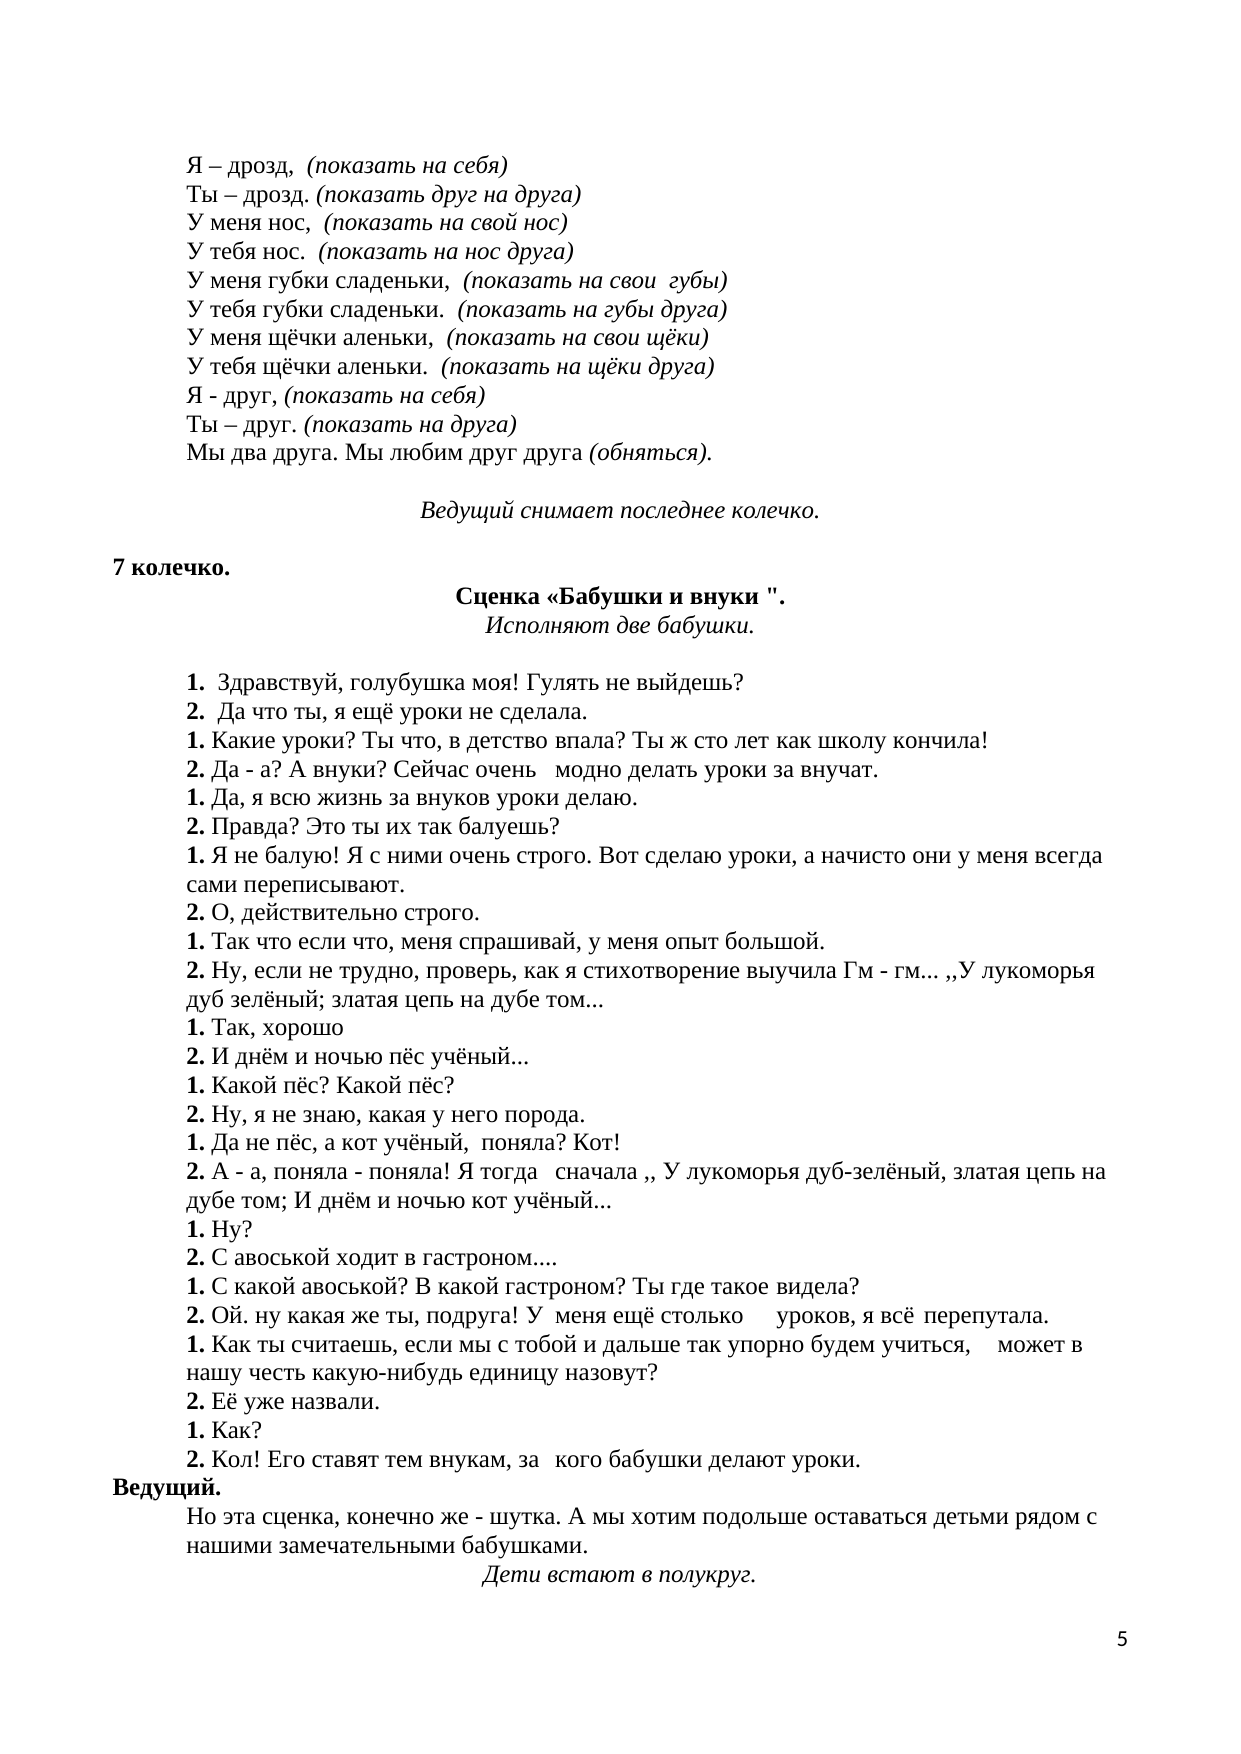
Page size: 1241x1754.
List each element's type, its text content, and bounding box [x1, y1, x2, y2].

text Но эта сценка, конечно же - шутка. А мы хотим подольше оставаться детьми рядом с нашими замечательными бабушками. [112, 1501, 1128, 1559]
text Ты – друг. (показать на друга) [112, 409, 1128, 437]
text 2. С авоськой ходит в гастроном.... [112, 1242, 1128, 1271]
text Мы два друга. Мы любим друг друга (обняться). [112, 437, 1128, 466]
text Исполняют две бабушки. [112, 610, 1128, 639]
text 2. Ой. ну какая же ты, подруга! У меня ещё столько уроков, я всё перепутала. [112, 1300, 1128, 1329]
text 1. Так что если что, меня спрашивай, у меня опыт большой. [112, 926, 1128, 955]
text 2. И днём и ночью пёс учёный... [112, 1041, 1128, 1070]
text Я – дрозд, (показать на себя) Ты – дрозд. (показать друг на друга) У меня нос, (показать на свой нос) У тебя нос. (показать на нос друга) У меня губки сладеньки, (показать на свои губы) У тебя губки сладеньки. (показать на губы друга) У меня щёчки аленьки, (показать на свои щёки) У тебя щёчки аленьки. (показать на щёки друга) Я - друг, (показать на себя) [112, 150, 1128, 409]
text 2. Да - а? А внуки? Сейчас очень модно делать уроки за внучат. 1. Да, я всю жизнь за внуков уроки делаю. [112, 754, 1128, 811]
text 2. Ну, если не трудно, проверь, как я стихотворение выучила Гм - гм... ,,У лукоморья дуб зелёный; златая цепь на дубе том... [112, 955, 1128, 1012]
text 1. Я не балую! Я с ними очень строго. Вот сделаю уроки, а начисто они у меня всегда сами переписывают. [112, 840, 1128, 897]
text 1. Ну? [112, 1214, 1128, 1242]
text 7 колечко. [112, 552, 1128, 581]
text 2. А - а, поняла - поняла! Я тогда сначала ,, У лукоморья дуб-зелёный, златая цепь на дубе том; И днём и ночью кот учёный... [112, 1156, 1128, 1214]
text 1. Здравствуй, голубушка моя! Гулять не выйдешь? 2. Да что ты, я ещё уроки не сделала. [112, 667, 1128, 725]
text 2. Ну, я не знаю, какая у него порода. [112, 1099, 1128, 1127]
text 1. Какие уроки? Ты что, в детство впала? Ты ж сто лет как школу кончила! [112, 725, 1128, 754]
text 1. С какой авоськой? В какой гастроном? Ты где такое видела? [112, 1271, 1128, 1300]
text 2. О, действительно строго. [112, 897, 1128, 926]
text 2. Правда? Это ты их так балуешь? [112, 811, 1128, 840]
text Сценка «Бабушки и внуки ". [112, 581, 1128, 610]
text 1. Так, хорошо [112, 1012, 1128, 1041]
text 2. Кол! Его ставят тем внукам, за кого бабушки делают уроки. [112, 1444, 1128, 1472]
text 1. Какой пёс? Какой пёс? [112, 1070, 1128, 1099]
text 1. Как ты считаешь, если мы с тобой и дальше так упорно будем учиться, может в нашу честь какую-нибудь единицу назовут? 2. Её уже назвали. 1. Как? [112, 1329, 1128, 1444]
text Ведущий. [112, 1472, 1128, 1501]
text Ведущий снимает последнее колечко. [112, 495, 1128, 524]
text 1. Да не пёс, а кот учёный, поняла? Кот! [112, 1127, 1128, 1156]
text Дети встают в полукруг. [112, 1559, 1128, 1587]
